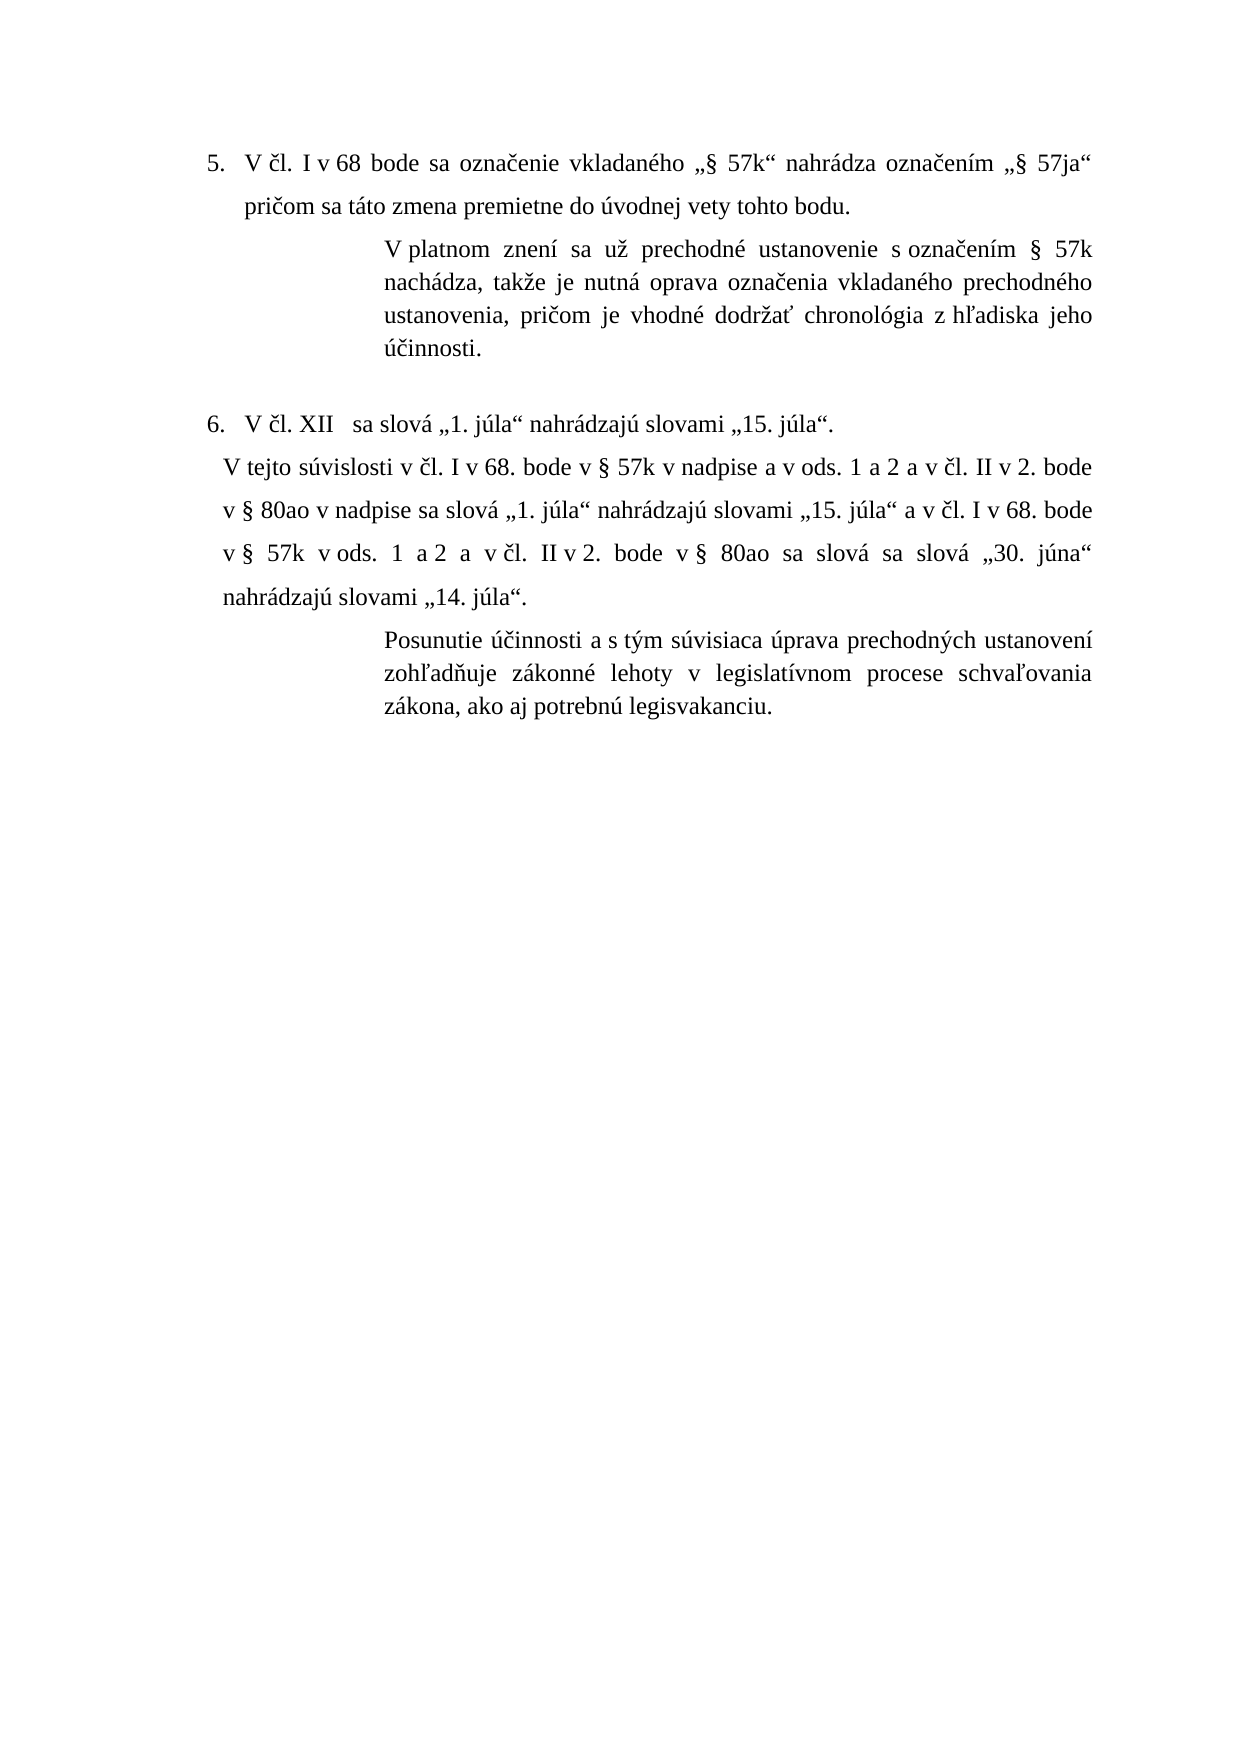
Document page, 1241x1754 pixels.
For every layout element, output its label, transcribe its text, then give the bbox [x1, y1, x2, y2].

list Posunutie účinnosti a s tým súvisiaca úprava prechodných ustanovení zohľadňuje zákonné lehoty v legislatívnom procese schvaľovania zákona, ako aj potrebnú legisvakanciu. [384, 625, 1093, 719]
list V čl. XII sa slová „1. júla“ nahrádzajú slovami „15. júla“. [207, 409, 1093, 438]
list V čl. I v 68 bode sa označenie vkladaného „§ 57k“ nahrádza označením „§ 57ja“ pričom sa táto zmena premietne do úvodnej vety tohto bodu. [207, 148, 1093, 219]
list V platnom znení sa už prechodné ustanovenie s označením § 57k nachádza, takže je nutná oprava označenia vkladaného prechodného ustanovenia, pričom je vhodné dodržať chronológia z hľadiska jeho účinnosti. [384, 234, 1093, 362]
list V tejto súvislosti v čl. I v 68. bode v § 57k v nadpise a v ods. 1 a 2 a v čl. II v 2. bode v § 80ao v nadpise sa slová „1. júla“ nahrádzajú slovami „15. júla“ a v čl. I v 68. bode v § 57k v ods. 1 a 2 a v čl. II v 2. bode v § 80ao sa slová sa slová „30. júna“ nahrádzajú slovami „14. júla“. [223, 452, 1093, 610]
